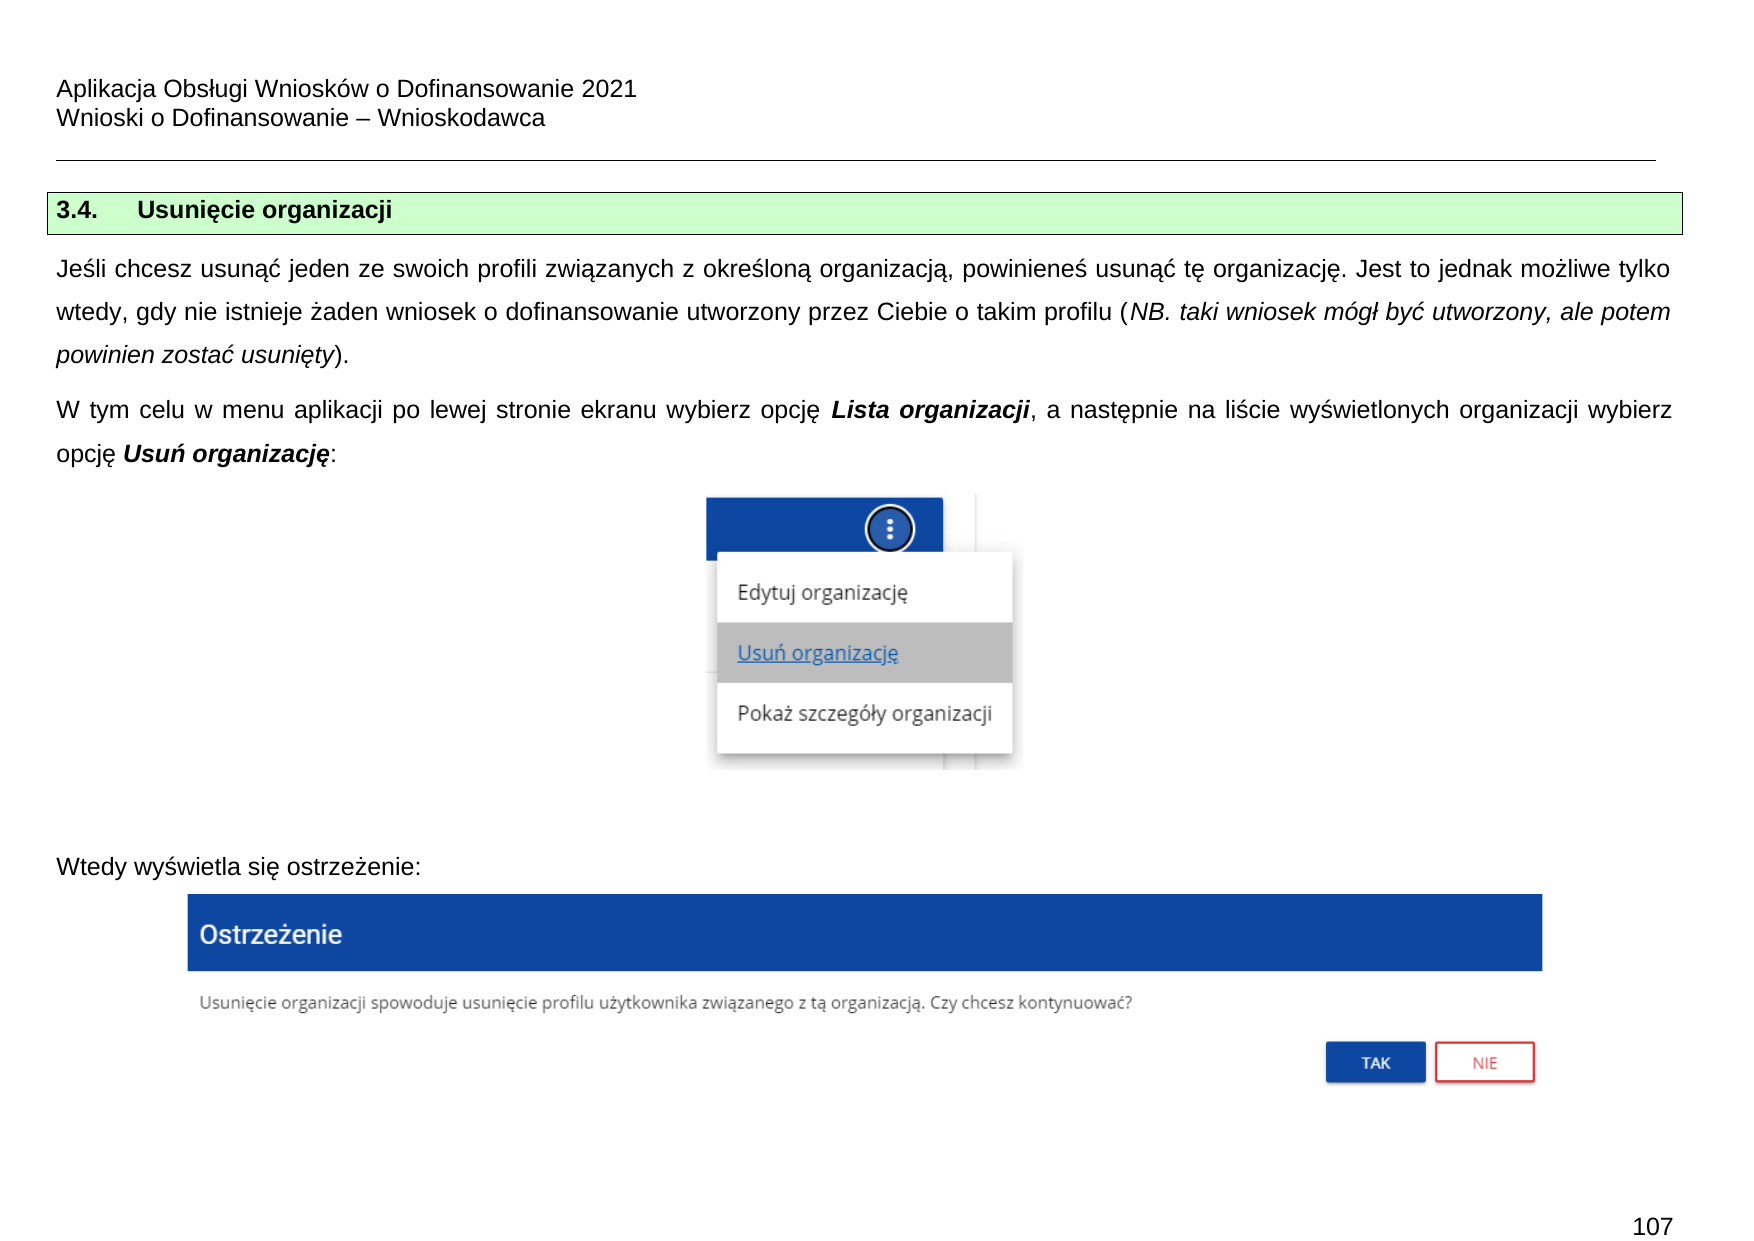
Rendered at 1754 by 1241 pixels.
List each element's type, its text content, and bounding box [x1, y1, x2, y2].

picture [187, 894, 1543, 1087]
text Jeśli chcesz usunąć jeden ze swoich profili związanych z określoną organizacją, powinieneś usunąć tę organizację. Jest to jednak możliwe tylko wtedy, gdy nie istnieje żaden wniosek o dofinansowanie utworzony przez Ciebie o takim profilu (NB. taki wniosek mógł być utworzony, ale potem powinien zostać usunięty). [56, 253, 1674, 368]
picture [706, 494, 1024, 770]
text Wtedy wyświetla się ostrzeżenie: [56, 852, 1674, 880]
subtitle Usunięcie organizacji [48, 193, 1682, 234]
text W tym celu w menu aplikacji po lewej stronie ekranu wybierz opcję Lista organizacji, a następnie na liście wyświetlonych organizacji wybierz opcję Usuń organizację: [56, 395, 1674, 467]
